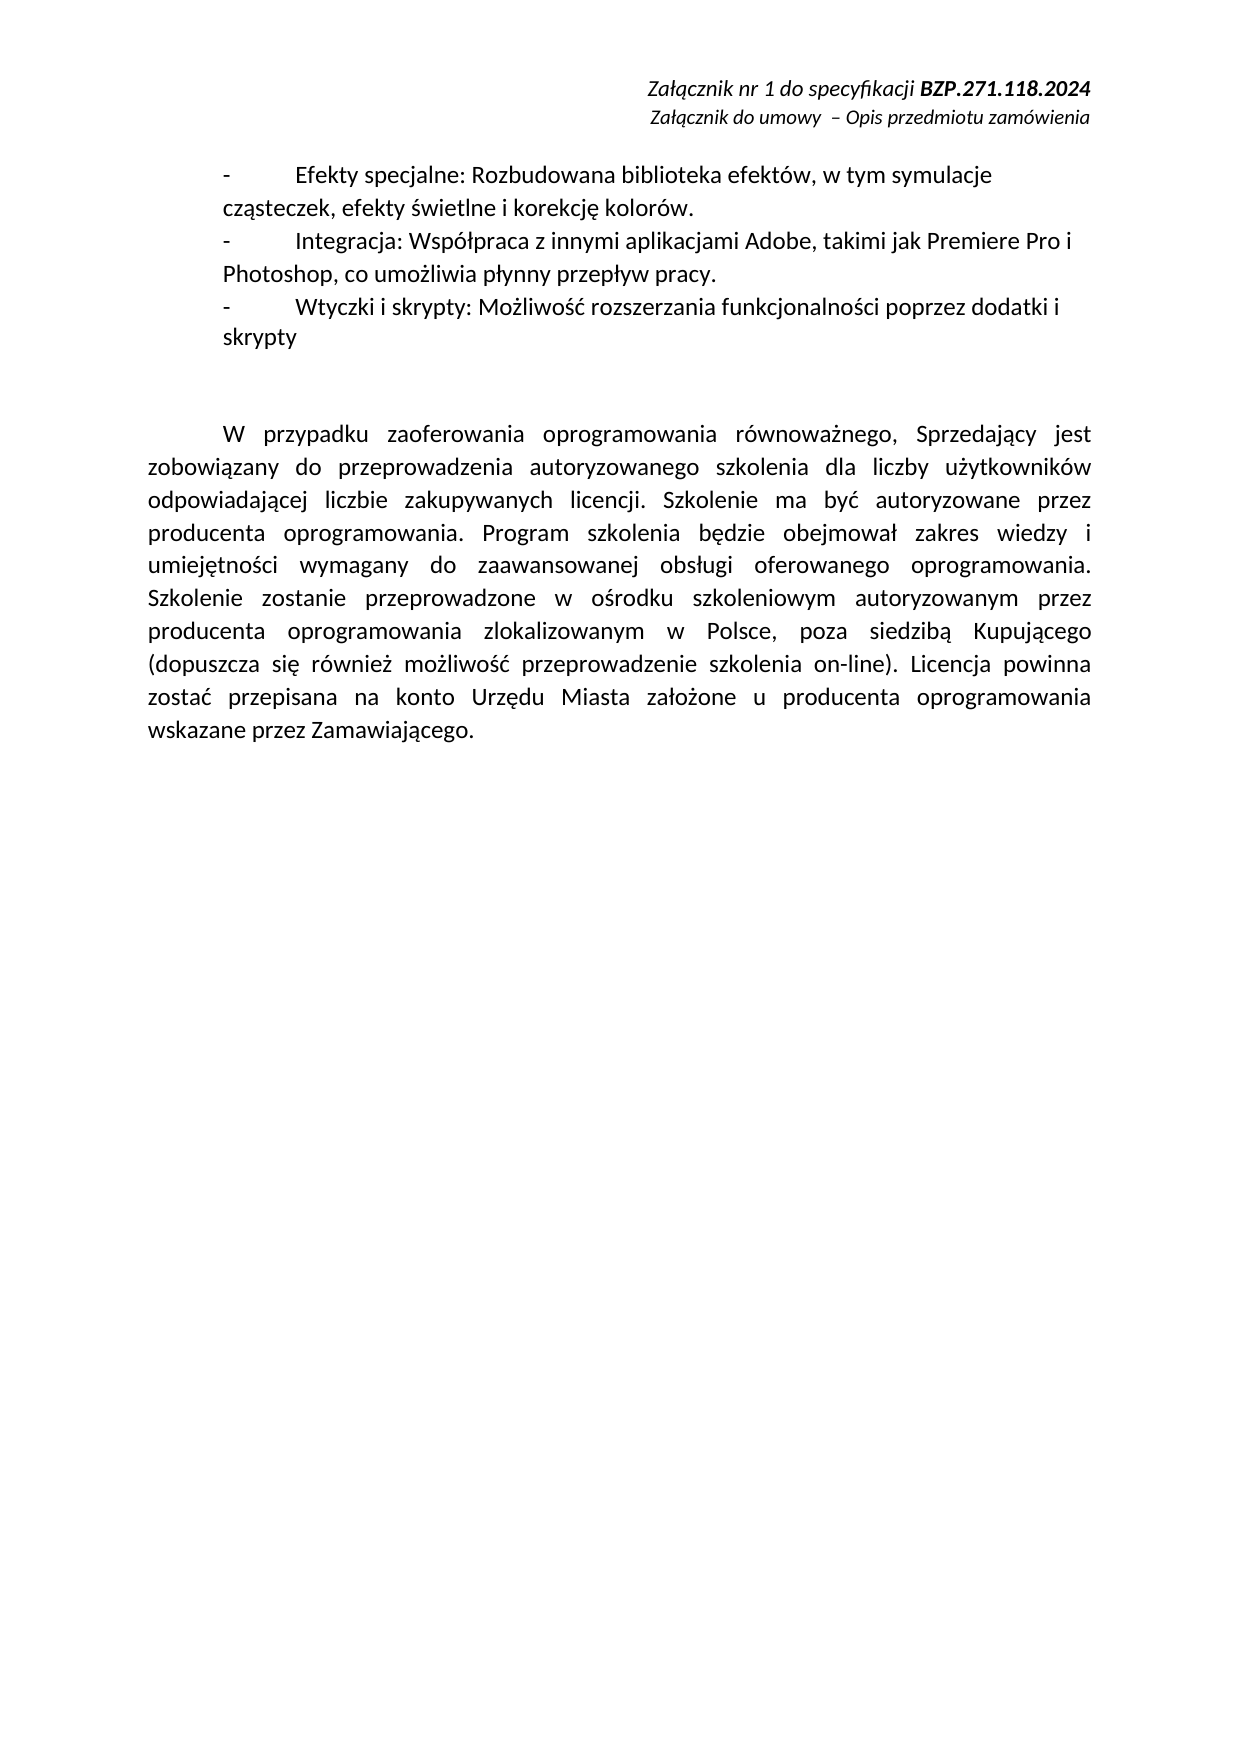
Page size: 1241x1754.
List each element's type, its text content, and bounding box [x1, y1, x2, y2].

list - Wtyczki i skrypty: Możliwość rozszerzania funkcjonalności poprzez dodatki i skrypty [223, 291, 1093, 352]
list - Efekty specjalne: Rozbudowana biblioteka efektów, w tym symulacje cząsteczek, efekty świetlne i korekcję kolorów. [223, 159, 1093, 223]
list W przypadku zaoferowania oprogramowania równoważnego, Sprzedający jest zobowiązany do przeprowadzenia autoryzowanego szkolenia dla liczby użytkowników odpowiadającej liczbie zakupywanych licencji. Szkolenie ma być autoryzowane przez producenta oprogramowania. Program szkolenia będzie obejmował zakres wiedzy i umiejętności wymagany do zaawansowanej obsługi oferowanego oprogramowania. Szkolenie zostanie przeprowadzone w ośrodku szkoleniowym autoryzowanym przez producenta oprogramowania zlokalizowanym w Polsce, poza siedzibą Kupującego (dopuszcza się również możliwość przeprowadzenie szkolenia on-line). Licencja powinna zostać przepisana na konto Urzędu Miasta założone u producenta oprogramowania wskazane przez Zamawiającego. [148, 418, 1093, 745]
list - Integracja: Współpraca z innymi aplikacjami Adobe, takimi jak Premiere Pro i Photoshop, co umożliwia płynny przepływ pracy. [223, 225, 1093, 289]
